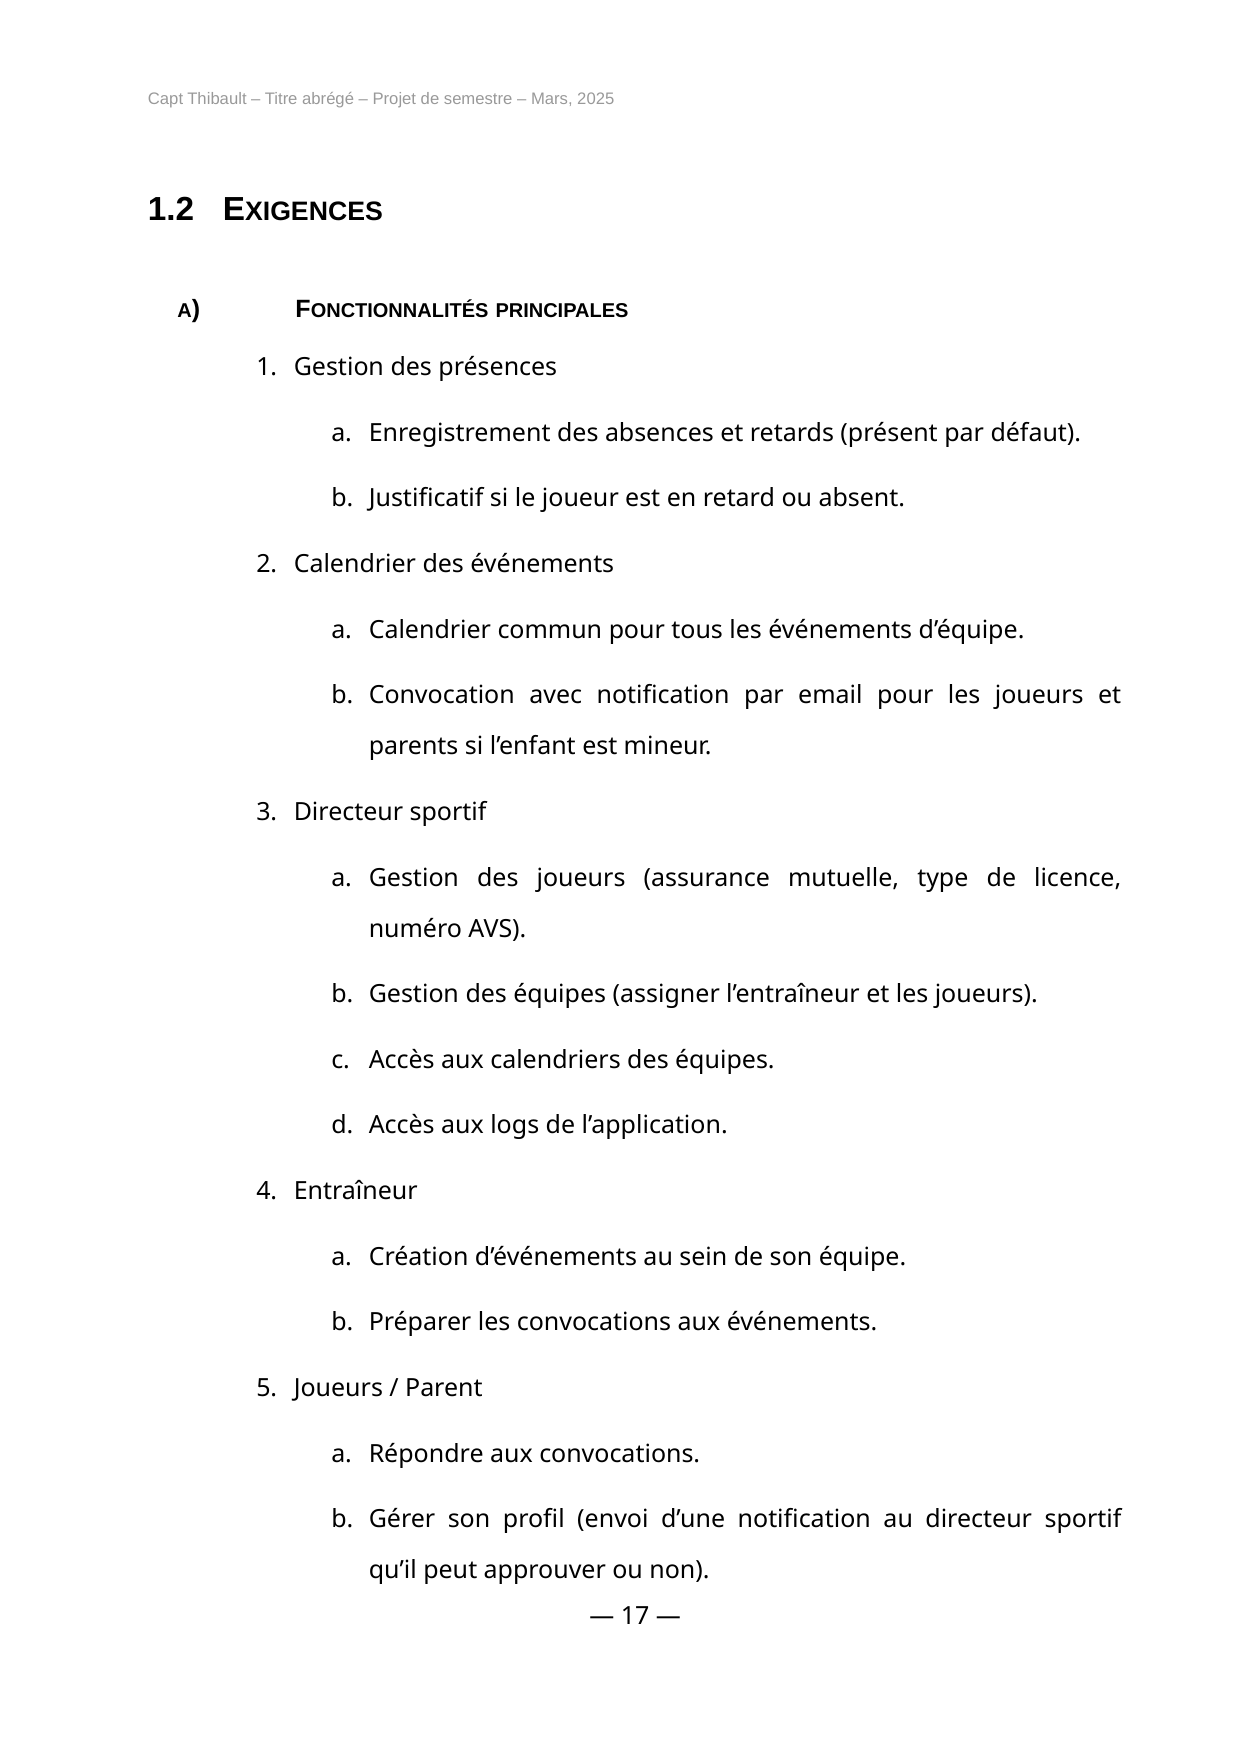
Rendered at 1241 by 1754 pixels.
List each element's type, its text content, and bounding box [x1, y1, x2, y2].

list Enregistrement des absences et retards (présent par défaut). [331, 414, 1122, 448]
list Préparer les convocations aux événements. [331, 1304, 1122, 1338]
list Directeur sportif [256, 794, 1122, 828]
list Accès aux logs de l’application. [331, 1107, 1122, 1141]
list Justificatif si le joueur est en retard ou absent. [331, 480, 1122, 514]
subtitle Exigences [148, 189, 1122, 227]
list Calendrier des événements [256, 546, 1122, 580]
list Création d’événements au sein de son équipe. [331, 1238, 1122, 1272]
subtitle Fonctionnalités principales [177, 294, 1122, 323]
list Entraîneur [256, 1173, 1122, 1207]
list Gérer son profil (envoi d’une notification au directeur sportif qu’il peut approuver ou non). [331, 1501, 1122, 1586]
list Convocation avec notification par email pour les joueurs et parents si l’enfant est mineur. [331, 677, 1122, 762]
list Gestion des joueurs (assurance mutuelle, type de licence, numéro AVS). [331, 859, 1122, 944]
list Calendrier commun pour tous les événements d’équipe. [331, 611, 1122, 645]
list Gestion des équipes (assigner l’entraîneur et les joueurs). [331, 976, 1122, 1010]
list Joueurs / Parent [256, 1370, 1122, 1404]
list Gestion des présences [256, 349, 1122, 383]
list Répondre aux convocations. [331, 1435, 1122, 1469]
list Accès aux calendriers des équipes. [331, 1042, 1122, 1076]
